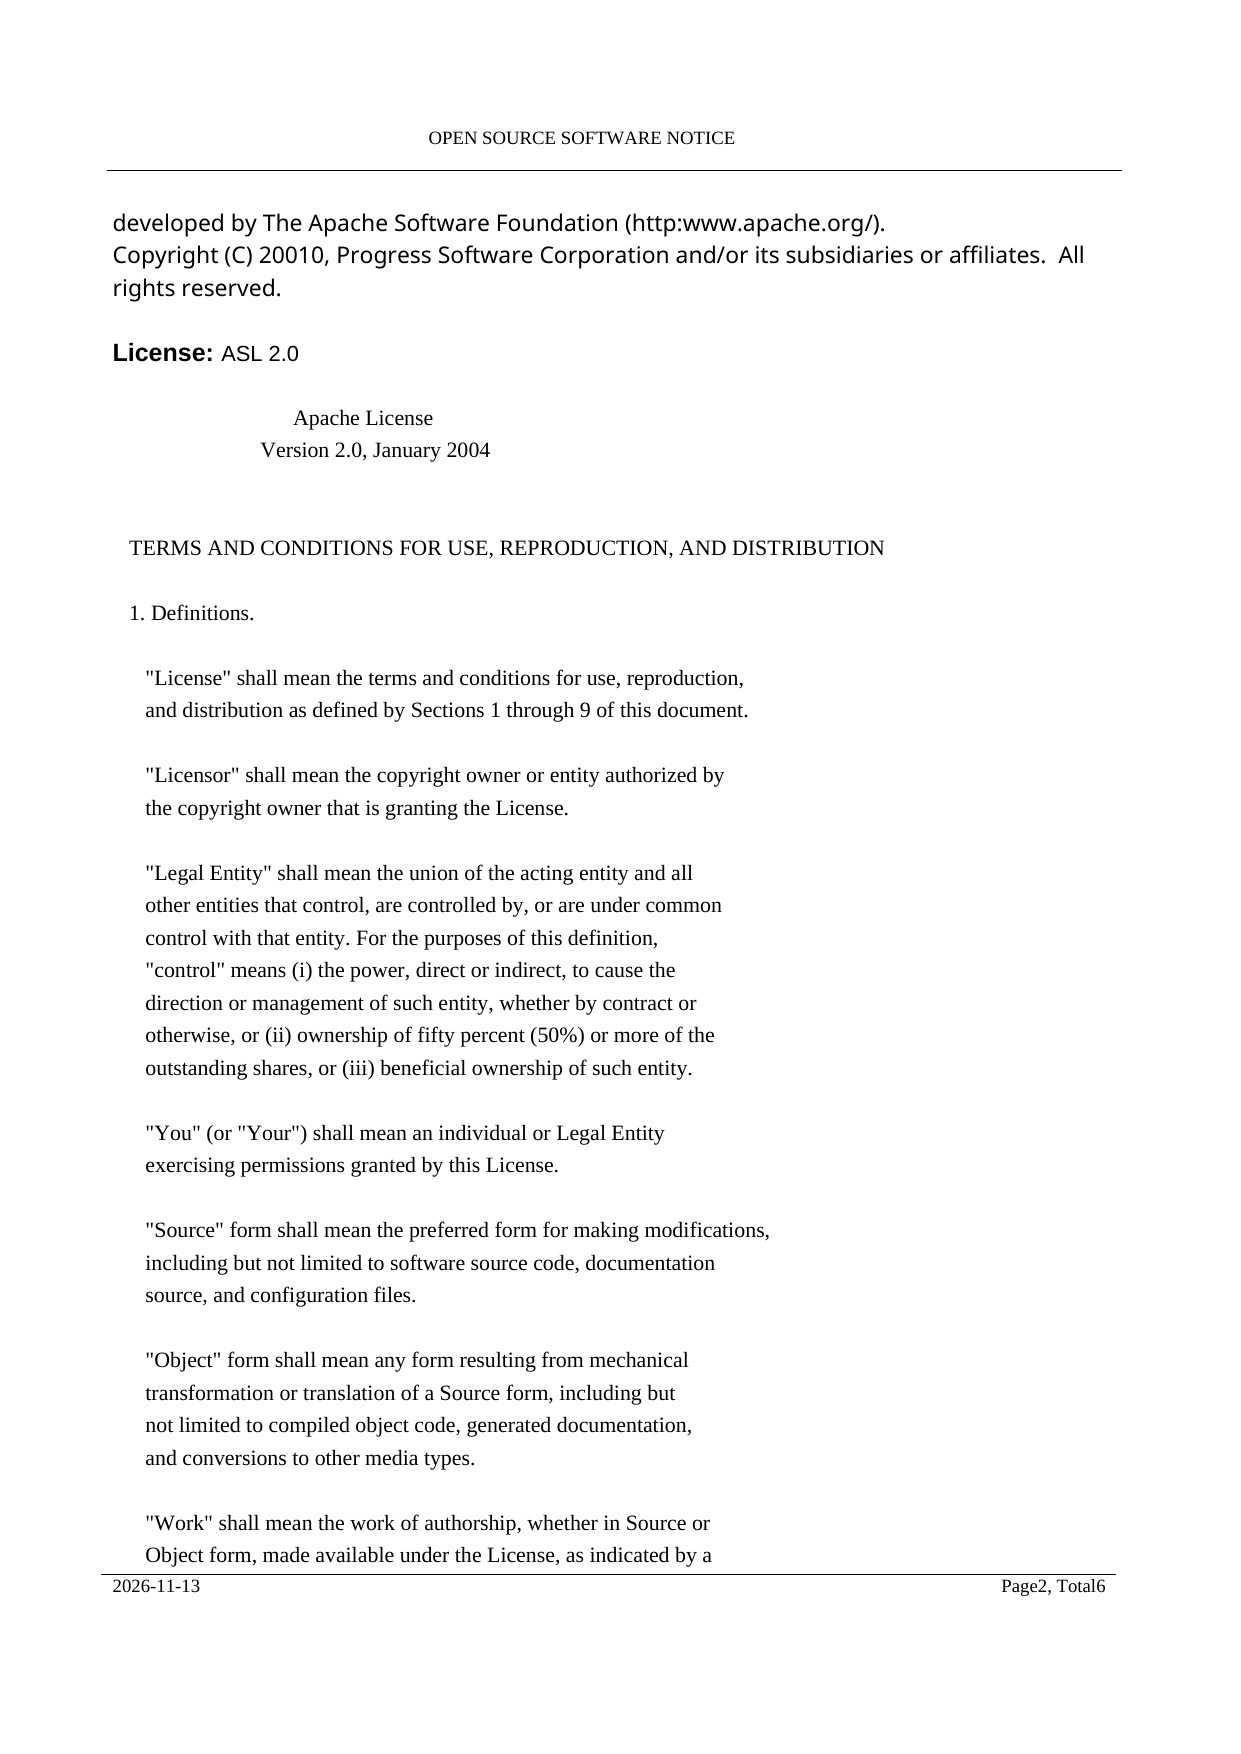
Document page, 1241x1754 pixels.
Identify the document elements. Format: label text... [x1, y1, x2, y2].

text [112, 206, 1128, 336]
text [112, 369, 1128, 1571]
text License: ASL 2.0 [112, 336, 1128, 369]
